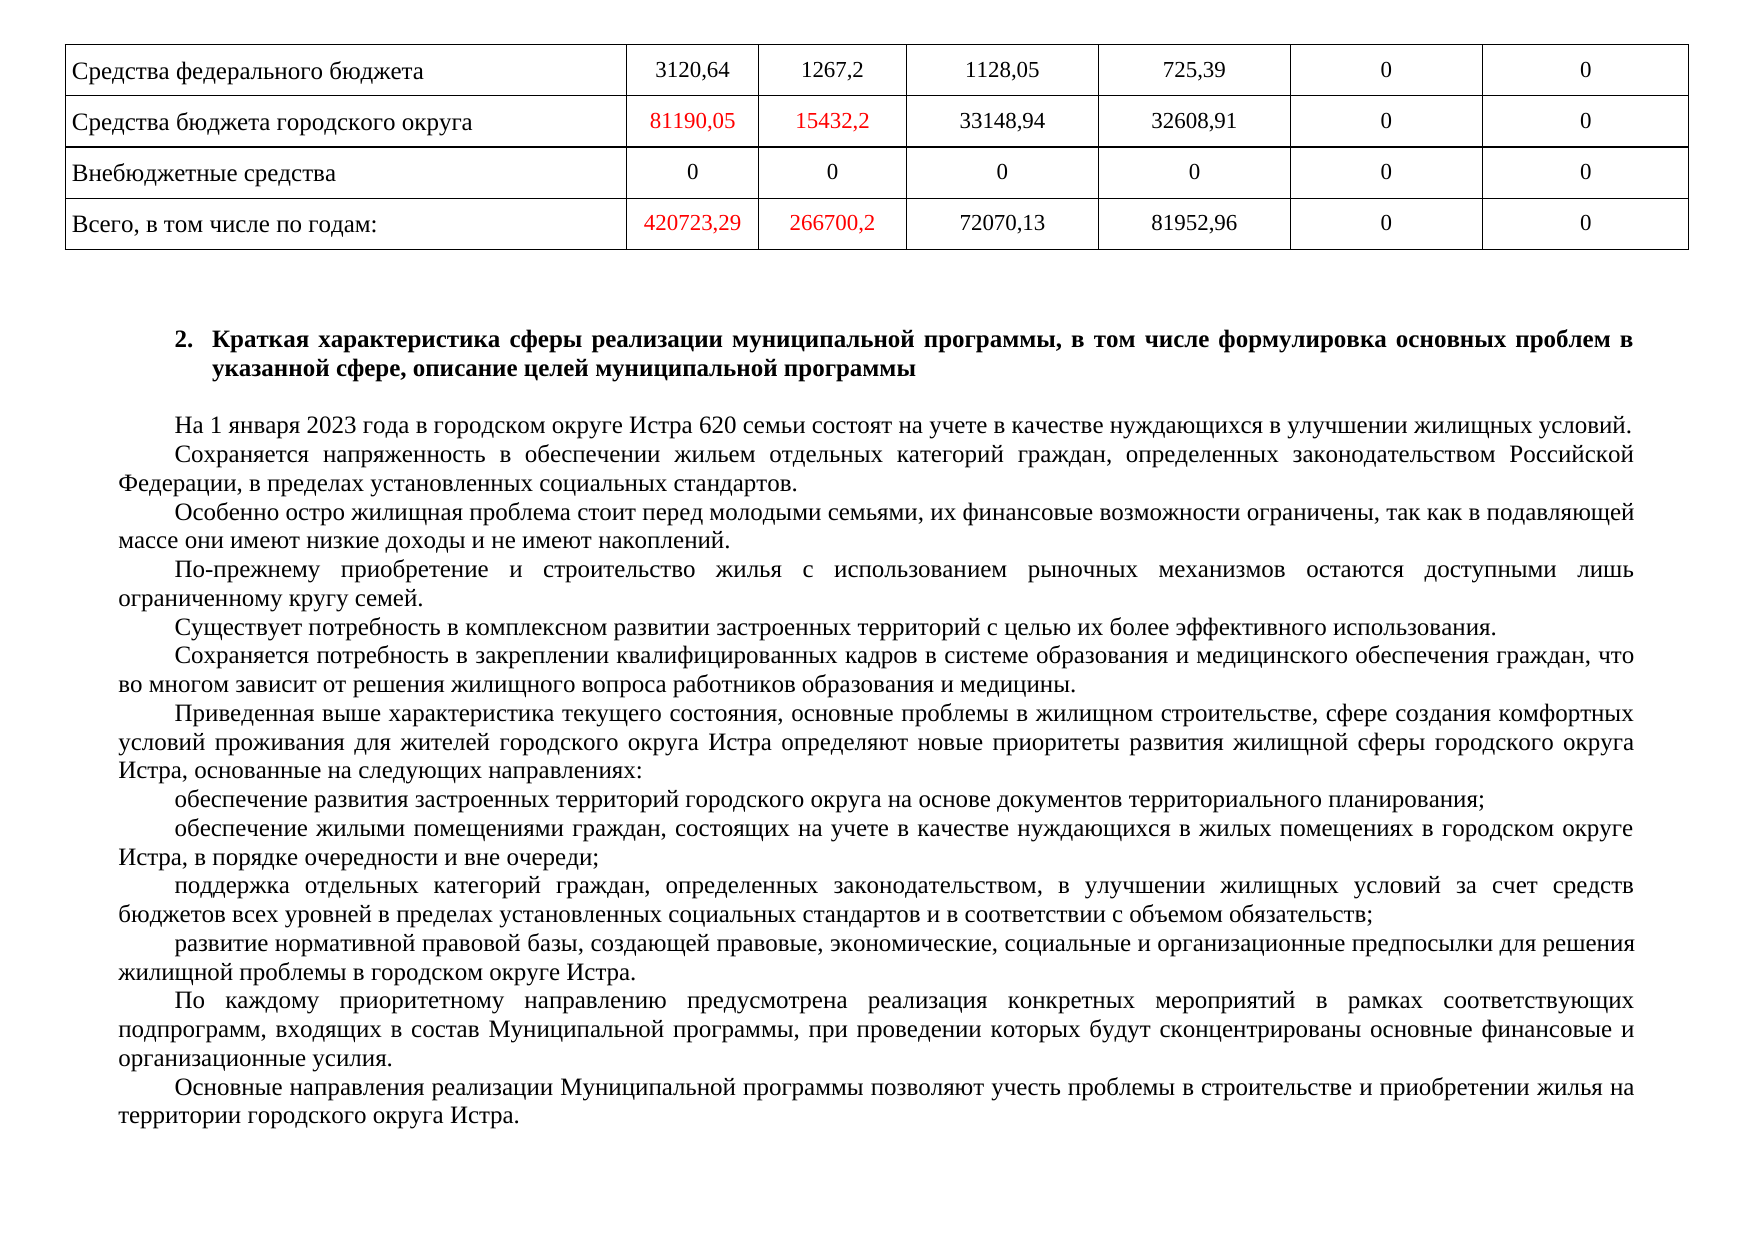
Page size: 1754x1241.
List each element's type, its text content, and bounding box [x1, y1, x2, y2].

text Сохраняется потребность в закреплении квалифицированных кадров в системе образования и медицинского обеспечения граждан, что во многом зависит от решения жилищного вопроса работников образования и медицины. [118, 640, 1636, 698]
list Краткая характеристика сферы реализации муниципальной программы, в том числе формулировка основных проблем в указанной сфере, описание целей муниципальной программы [174, 324, 1636, 382]
table_cell 3120,64 [627, 45, 758, 95]
table_cell 0 [1483, 45, 1688, 95]
text обеспечение развития застроенных территорий городского округа на основе документов территориального планирования; [118, 784, 1636, 813]
table_cell 0 [1291, 96, 1482, 146]
table_cell 0 [1291, 45, 1482, 95]
table_cell 0 [907, 148, 1098, 197]
table_cell 0 [1291, 148, 1482, 197]
text Особенно остро жилищная проблема стоит перед молодыми семьями, их финансовые возможности ограничены, так как в подавляющей массе они имеют низкие доходы и не имеют накоплений. [118, 497, 1636, 554]
table_cell 725,39 [1099, 45, 1290, 95]
table_cell 0 [1483, 96, 1688, 146]
table_cell 0 [1483, 148, 1688, 197]
table_cell 15432,2 [759, 96, 906, 146]
text Основные направления реализации Муниципальной программы позволяют учесть проблемы в строительстве и приобретении жилья на территории городского округа Истра. [118, 1072, 1636, 1129]
table_cell Всего, в том числе по годам: [66, 199, 626, 248]
table_cell 1267,2 [759, 45, 906, 95]
table_cell 0 [759, 148, 906, 197]
table_cell 0 [1483, 199, 1688, 248]
table_cell 0 [1099, 148, 1290, 197]
text На 1 января 2023 года в городском округе Истра 620 семьи состоят на учете в качестве нуждающихся в улучшении жилищных условий. [118, 410, 1636, 439]
table_cell Внебюджетные средства [66, 148, 626, 197]
table_cell 32608,91 [1099, 96, 1290, 146]
table_cell 420723,29 [627, 199, 758, 248]
text поддержка отдельных категорий граждан, определенных законодательством, в улучшении жилищных условий за счет средств бюджетов всех уровней в пределах установленных социальных стандартов и в соответствии с объемом обязательств; [118, 870, 1636, 928]
table_cell Средства федерального бюджета [66, 45, 626, 95]
text Сохраняется напряженность в обеспечении жильем отдельных категорий граждан, определенных законодательством Российской Федерации, в пределах установленных социальных стандартов. [118, 439, 1636, 497]
text развитие нормативной правовой базы, создающей правовые, экономические, социальные и организационные предпосылки для решения жилищной проблемы в городском округе Истра. [118, 928, 1636, 985]
table_cell 81190,05 [627, 96, 758, 146]
text обеспечение жилыми помещениями граждан, состоящих на учете в качестве нуждающихся в жилых помещениях в городском округе Истра, в порядке очередности и вне очереди; [118, 813, 1636, 870]
text По каждому приоритетному направлению предусмотрена реализация конкретных мероприятий в рамках соответствующих подпрограмм, входящих в состав Муниципальной программы, при проведении которых будут сконцентрированы основные финансовые и организационные усилия. [118, 985, 1636, 1072]
text Приведенная выше характеристика текущего состояния, основные проблемы в жилищном строительстве, сфере создания комфортных условий проживания для жителей городского округа Истра определяют новые приоритеты развития жилищной сферы городского округа Истра, основанные на следующих направлениях: [118, 698, 1636, 784]
table_cell 0 [627, 148, 758, 197]
table_cell 33148,94 [907, 96, 1098, 146]
table_cell 266700,2 [759, 199, 906, 248]
table_cell 0 [1291, 199, 1482, 248]
table_cell Средства бюджета городского округа [66, 96, 626, 146]
table_cell 81952,96 [1099, 199, 1290, 248]
table_cell 1128,05 [907, 45, 1098, 95]
table_cell 72070,13 [907, 199, 1098, 248]
text Существует потребность в комплексном развитии застроенных территорий с целью их более эффективного использования. [118, 612, 1636, 640]
text По-прежнему приобретение и строительство жилья с использованием рыночных механизмов остаются доступными лишь ограниченному кругу семей. [118, 554, 1636, 612]
